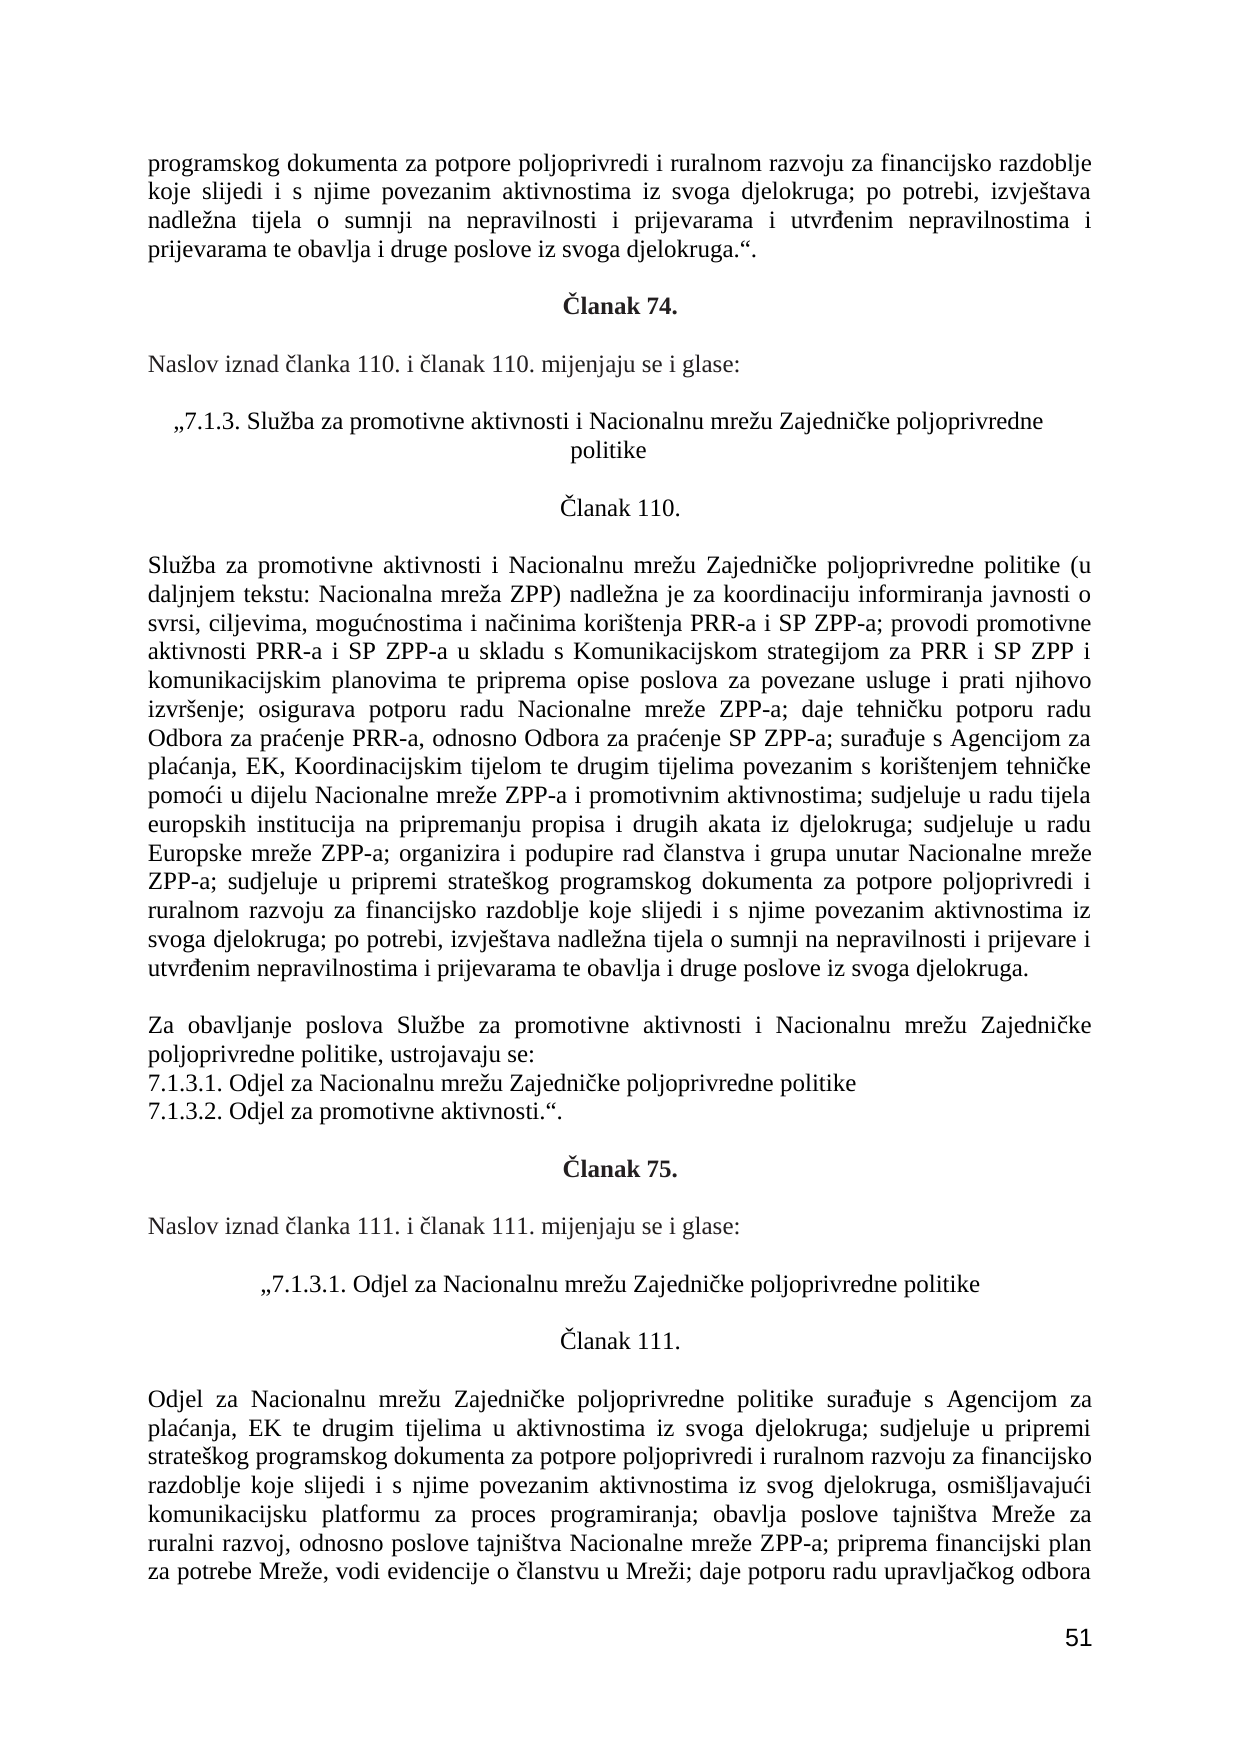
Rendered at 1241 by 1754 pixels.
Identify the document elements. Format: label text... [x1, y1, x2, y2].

text „7.1.3. Služba za promotivne aktivnosti i Nacionalnu mrežu Zajedničke poljoprivredne politike [148, 406, 1069, 464]
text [148, 148, 1092, 263]
text Naslov iznad članka 111. i članak 111. mijenjaju se i glase: [148, 1211, 1092, 1240]
text Članak 74. [148, 291, 1092, 320]
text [148, 1384, 1092, 1585]
text Naslov iznad članka 110. i članak 110. mijenjaju se i glase: [148, 349, 1092, 378]
text Za obavljanje poslova Službe za promotivne aktivnosti i Nacionalnu mrežu Zajedničke poljoprivredne politike, ustrojavaju se: [148, 1010, 1092, 1068]
text „7.1.3.1. Odjel za Nacionalnu mrežu Zajedničke poljoprivredne politike [148, 1269, 1092, 1298]
text Članak 110. [148, 493, 1092, 521]
text Članak 111. [148, 1326, 1092, 1355]
text 7.1.3.2. Odjel za promotivne aktivnosti.“. [148, 1096, 1092, 1125]
text 7.1.3.1. Odjel za Nacionalnu mrežu Zajedničke poljoprivredne politike [148, 1068, 1092, 1096]
text Služba za promotivne aktivnosti i Nacionalnu mrežu Zajedničke poljoprivredne politike (u daljnjem tekstu: Nacionalna mreža ZPP) nadležna je za koordinaciju informiranja javnosti o svrsi, ciljevima, mogućnostima i načinima korištenja PRR-a i SP ZPP-a; provodi promotivne aktivnosti PRR-a i SP ZPP-a u skladu s Komunikacijskom strategijom za PRR i SP ZPP i komunikacijskim planovima te priprema opise poslova za povezane usluge i prati njihovo izvršenje; osigurava potporu radu Nacionalne mreže ZPP-a; daje tehničku potporu radu Odbora za praćenje PRR-a, odnosno Odbora za praćenje SP ZPP-a; surađuje s Agencijom za plaćanja, EK, Koordinacijskim tijelom te drugim tijelima povezanim s korištenjem tehničke pomoći u dijelu Nacionalne mreže ZPP-a i promotivnim aktivnostima; sudjeluje u radu tijela europskih institucija na pripremanju propisa i drugih akata iz djelokruga; sudjeluje u radu Europske mreže ZPP-a; organizira i podupire rad članstva i grupa unutar Nacionalne mreže ZPP-a; sudjeluje u pripremi strateškog programskog dokumenta za potpore poljoprivredi i ruralnom razvoju za financijsko razdoblje koje slijedi i s njime povezanim aktivnostima iz svoga djelokruga; po potrebi, izvještava nadležna tijela o sumnji na nepravilnosti i prijevare i utvrđenim nepravilnostima i prijevarama te obavlja i druge poslove iz svoga djelokruga. [148, 550, 1092, 981]
text Članak 75. [148, 1154, 1092, 1183]
